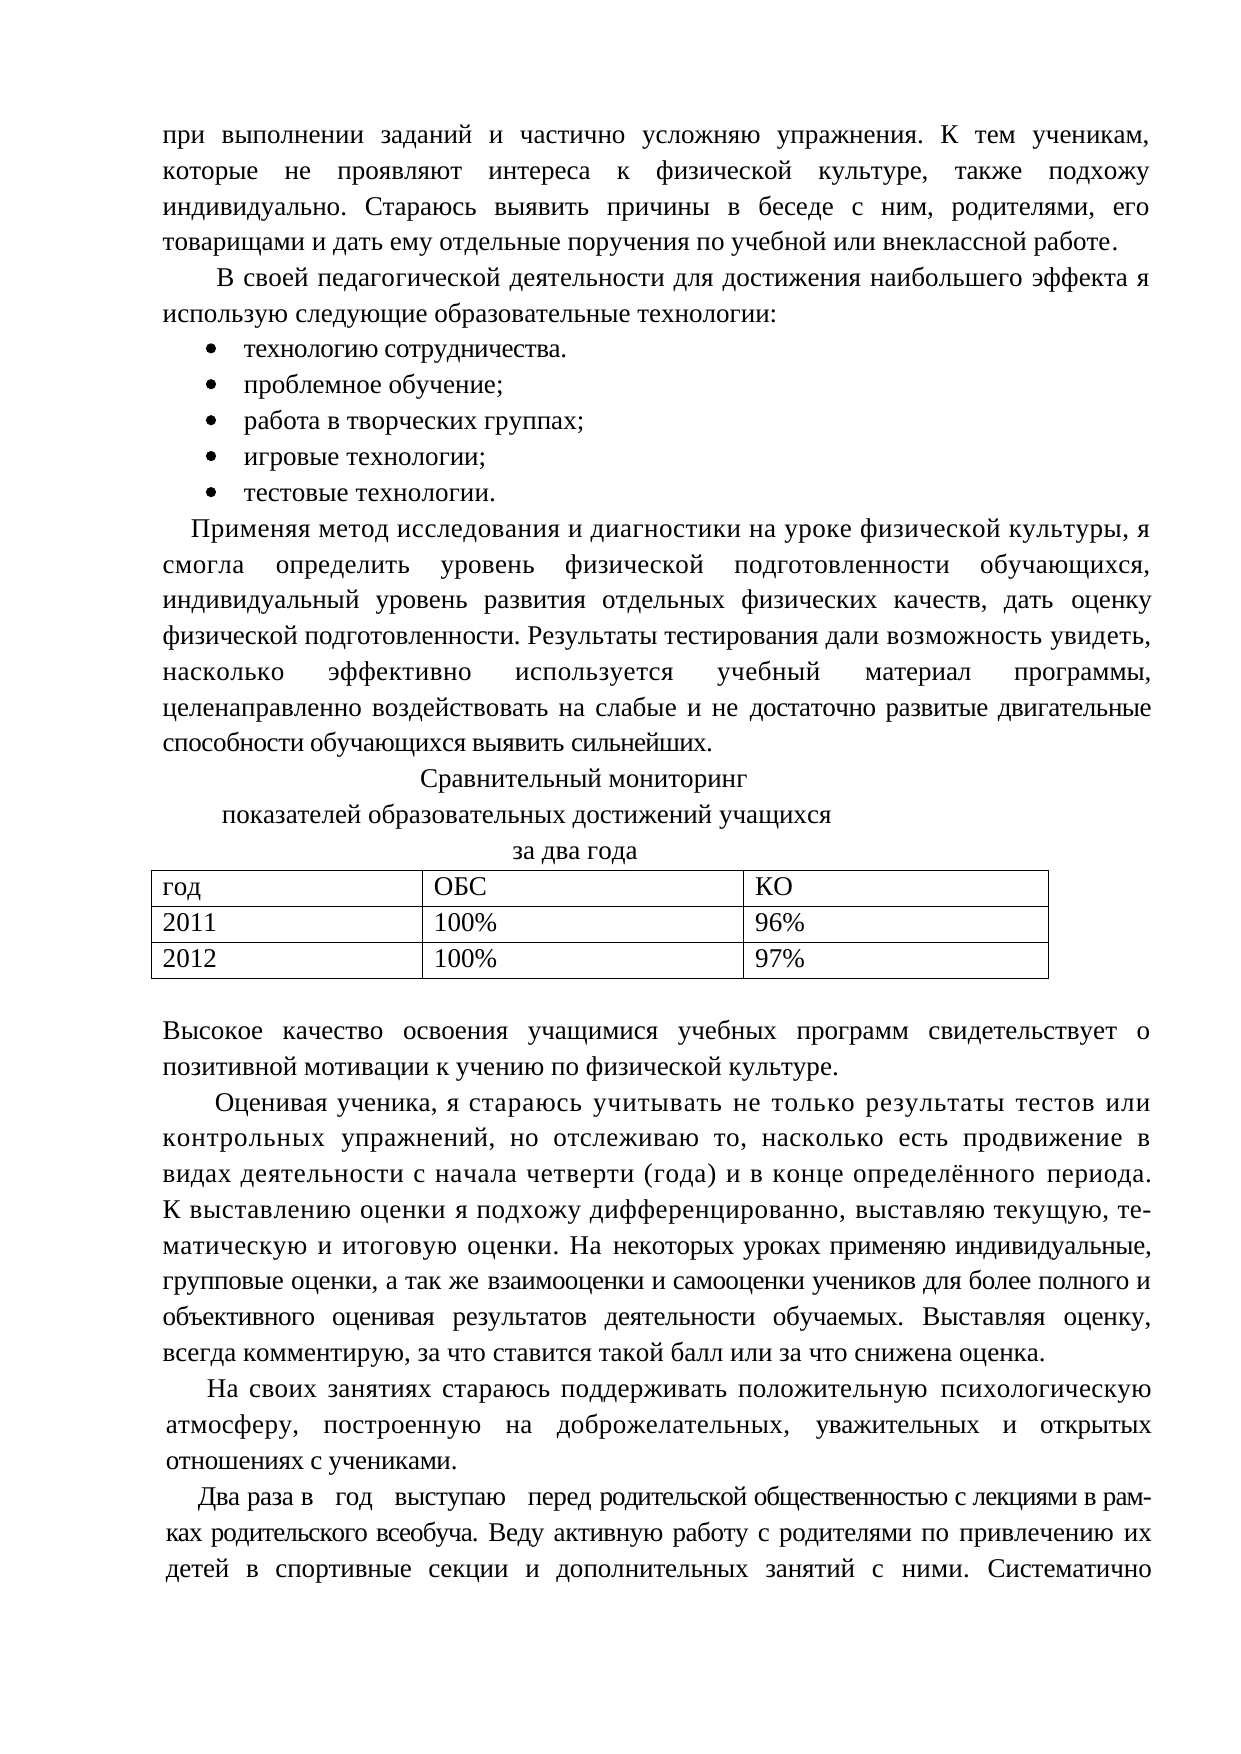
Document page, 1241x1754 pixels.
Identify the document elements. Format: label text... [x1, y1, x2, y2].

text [166, 1480, 1152, 1583]
table_cell 100% [423, 943, 743, 978]
list проблемное обучение; [206, 368, 1151, 400]
text В своей педагогической деятельности для достижения наибольшего эффекта я использую следующие образовательные технологии: [162, 261, 1151, 328]
table_header год [152, 871, 422, 906]
list игровые технологии; [206, 440, 1151, 472]
table_header КО [744, 871, 1048, 906]
table_header ОБС [423, 871, 743, 906]
table_cell 100% [423, 907, 743, 942]
list работа в творческих группах; [206, 404, 1151, 436]
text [162, 118, 1151, 256]
text Применяя метод исследования и диагностики на уроке физической культуры, я смогла определить уровень физической подготовленности обучающихся, индивидуальный уровень развития отдельных физических качеств, дать оценку физической подготовленности. Результаты тестирования дали возможность увидеть, насколько эффективно используется учебный материал программы, целенаправленно воздействовать на слабые и не достаточно развитые двигательные способности обучающихся выявить сильнейших. [162, 512, 1152, 758]
text за два года [162, 834, 1152, 865]
table_cell 2011 [152, 907, 422, 942]
list тестовые технологии. [206, 476, 1151, 507]
text На своих занятиях стараюсь поддерживать положительную психологическую атмосферу, построенную на доброжелательных, уважительных и открытых отношениях с учениками. [166, 1372, 1152, 1475]
list технологию сотрудничества. [206, 332, 1151, 364]
text Высокое качество освоения учащимися учебных программ свидетельствует о позитивной мотивации к учению по физической культуре. [162, 1014, 1152, 1081]
text Сравнительный мониторинг [162, 762, 1152, 793]
table_cell 97% [744, 943, 1048, 978]
table_cell 96% [744, 907, 1048, 942]
text Оценивая ученика, я стараюсь учитывать не только результаты тестов или контрольных упражнений, но отслеживаю то, насколько есть продвижение в видах деятельности с начала четверти (года) и в конце определённого периода. К выставлению оценки я подхожу дифференцированно, выставляю текущую, те-матическую и итоговую оценки. На некоторых уроках применяю индивидуальные, групповые оценки, а так же взаимооценки и самооценки учеников для более полного и объективного оценивая результатов деятельности обучаемых. Выставляя оценку, всегда комментирую, за что ставится такой балл или за что снижена оценка. [162, 1086, 1152, 1367]
table_cell 2012 [152, 943, 422, 978]
text показателей образовательных достижений учащихся [162, 798, 1152, 829]
